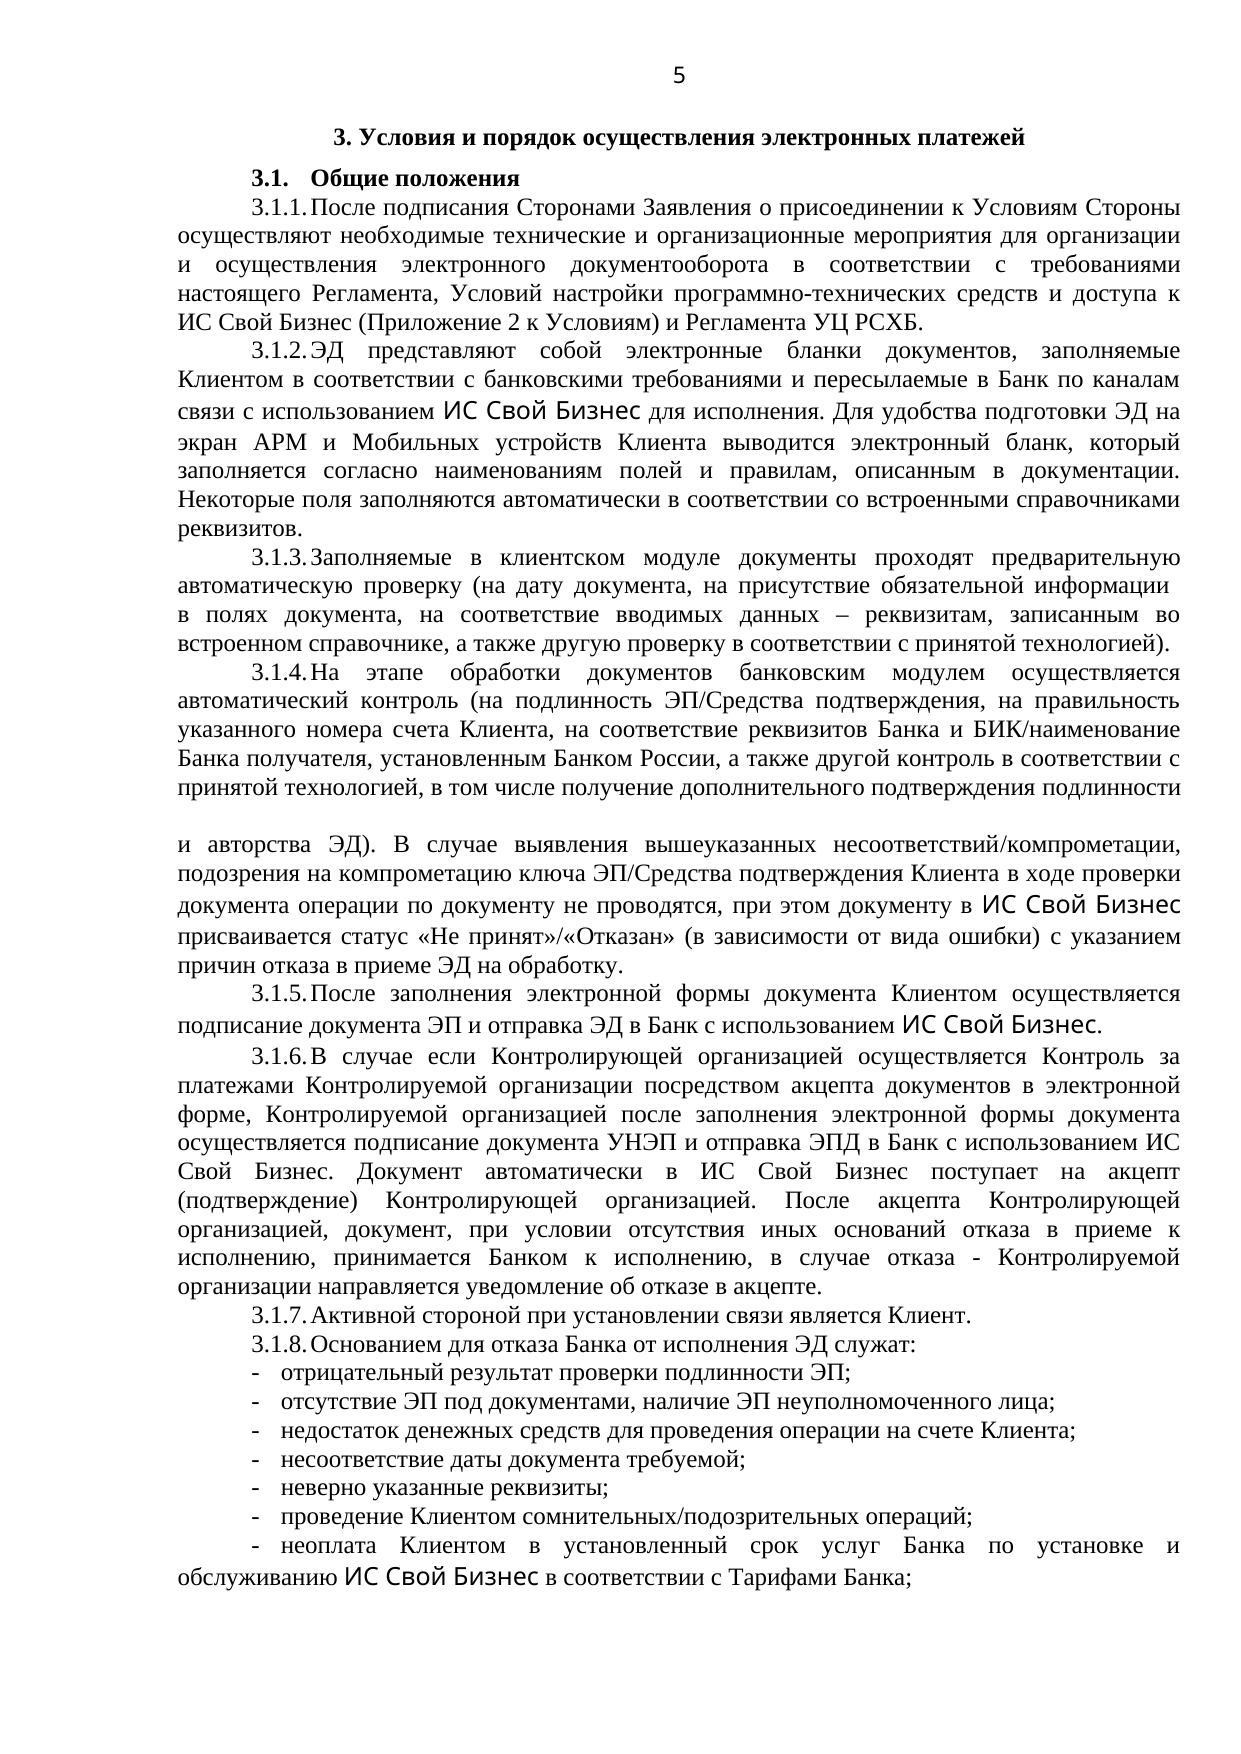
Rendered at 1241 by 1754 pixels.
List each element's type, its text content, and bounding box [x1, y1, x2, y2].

list отсутствие ЭП под документами, наличие ЭП неуполномоченного лица; [177, 1386, 1181, 1415]
list Основанием для отказа Банка от исполнения ЭД служат: [177, 1329, 1181, 1357]
list ЭД представляют собой электронные бланки документов, заполняемые Клиентом в соответствии с банковскими требованиями и пересылаемые в Банк по каналам связи с использованием ИС Свой Бизнес для исполнения. Для удобства подготовки ЭД на экран АРМ и Мобильных устройств Клиента выводится электронный бланк, который заполняется согласно наименованиям полей и правилам, описанным в документации. Некоторые поля заполняются автоматически в соответствии со встроенными справочниками реквизитов. [177, 335, 1181, 542]
list На этапе обработки документов банковским модулем осуществляется автоматический контроль (на подлинность ЭП/Средства подтверждения, на правильность указанного номера счета Клиента, на соответствие реквизитов Банка и БИК/наименование Банка получателя, установленным Банком России, а также другой контроль в соответствии с принятой технологией, в том числе получение дополнительного подтверждения подлинности и авторства ЭД). В случае выявления вышеуказанных несоответствий/компрометации, подозрения на компрометацию ключа ЭП/Средства подтверждения Клиента в ходе проверки документа операции по документу не проводятся, при этом документу в ИС Свой Бизнес присваивается статус «Не принят»/«Отказан» (в зависимости от вида ошибки) с указанием причин отказа в приеме ЭД на обработку. [177, 657, 1181, 978]
list Активной стороной при установлении связи является Клиент. [177, 1300, 1181, 1329]
list отрицательный результат проверки подлинности ЭП; [177, 1357, 1181, 1386]
list Общие положения [177, 163, 1181, 192]
list После подписания Сторонами Заявления о присоединении к Условиям Стороны осуществляют необходимые технические и организационные мероприятия для организации и осуществления электронного документооборота в соответствии с требованиями настоящего Регламента, Условий настройки программно-технических средств и доступа к ИС Свой Бизнес (Приложение 2 к Условиям) и Регламента УЦ РСХБ. [177, 192, 1181, 335]
list В случае если Контролирующей организацией осуществляется Контроль за платежами Контролируемой организации посредством акцепта документов в электронной форме, Контролируемой организацией после заполнения электронной формы документа осуществляется подписание документа УНЭП и отправка ЭПД в Банк с использованием ИС Свой Бизнес. Документ автоматически в ИС Свой Бизнес поступает на акцепт (подтверждение) Контролирующей организацией. После акцепта Контролирующей организацией, документ, при условии отсутствия иных оснований отказа в приеме к исполнению, принимается Банком к исполнению, в случае отказа - Контролируемой организации направляется уведомление об отказе в акцепте. [177, 1041, 1181, 1300]
list Заполняемые в клиентском модуле документы проходят предварительную автоматическую проверку (на дату документа, на присутствие обязательной информации в полях документа, на соответствие вводимых данных – реквизитам, записанным во встроенном справочнике, а также другую проверку в соответствии с принятой технологией). [177, 542, 1181, 657]
text 3. Условия и порядок осуществления электронных платежей [177, 122, 1181, 150]
list несоответствие даты документа требуемой; [177, 1444, 1181, 1472]
list неверно указанные реквизиты; [177, 1472, 1181, 1501]
list неоплата Клиентом в установленный срок услуг Банка по установке и обслуживанию ИС Свой Бизнес в соответствии с Тарифами Банка; [177, 1530, 1181, 1593]
list проведение Клиентом сомнительных/подозрительных операций; [177, 1501, 1181, 1530]
list После заполнения электронной формы документа Клиентом осуществляется подписание документа ЭП и отправка ЭД в Банк с использованием ИС Свой Бизнес. [177, 978, 1181, 1041]
list недостаток денежных средств для проведения операции на счете Клиента; [177, 1415, 1181, 1444]
